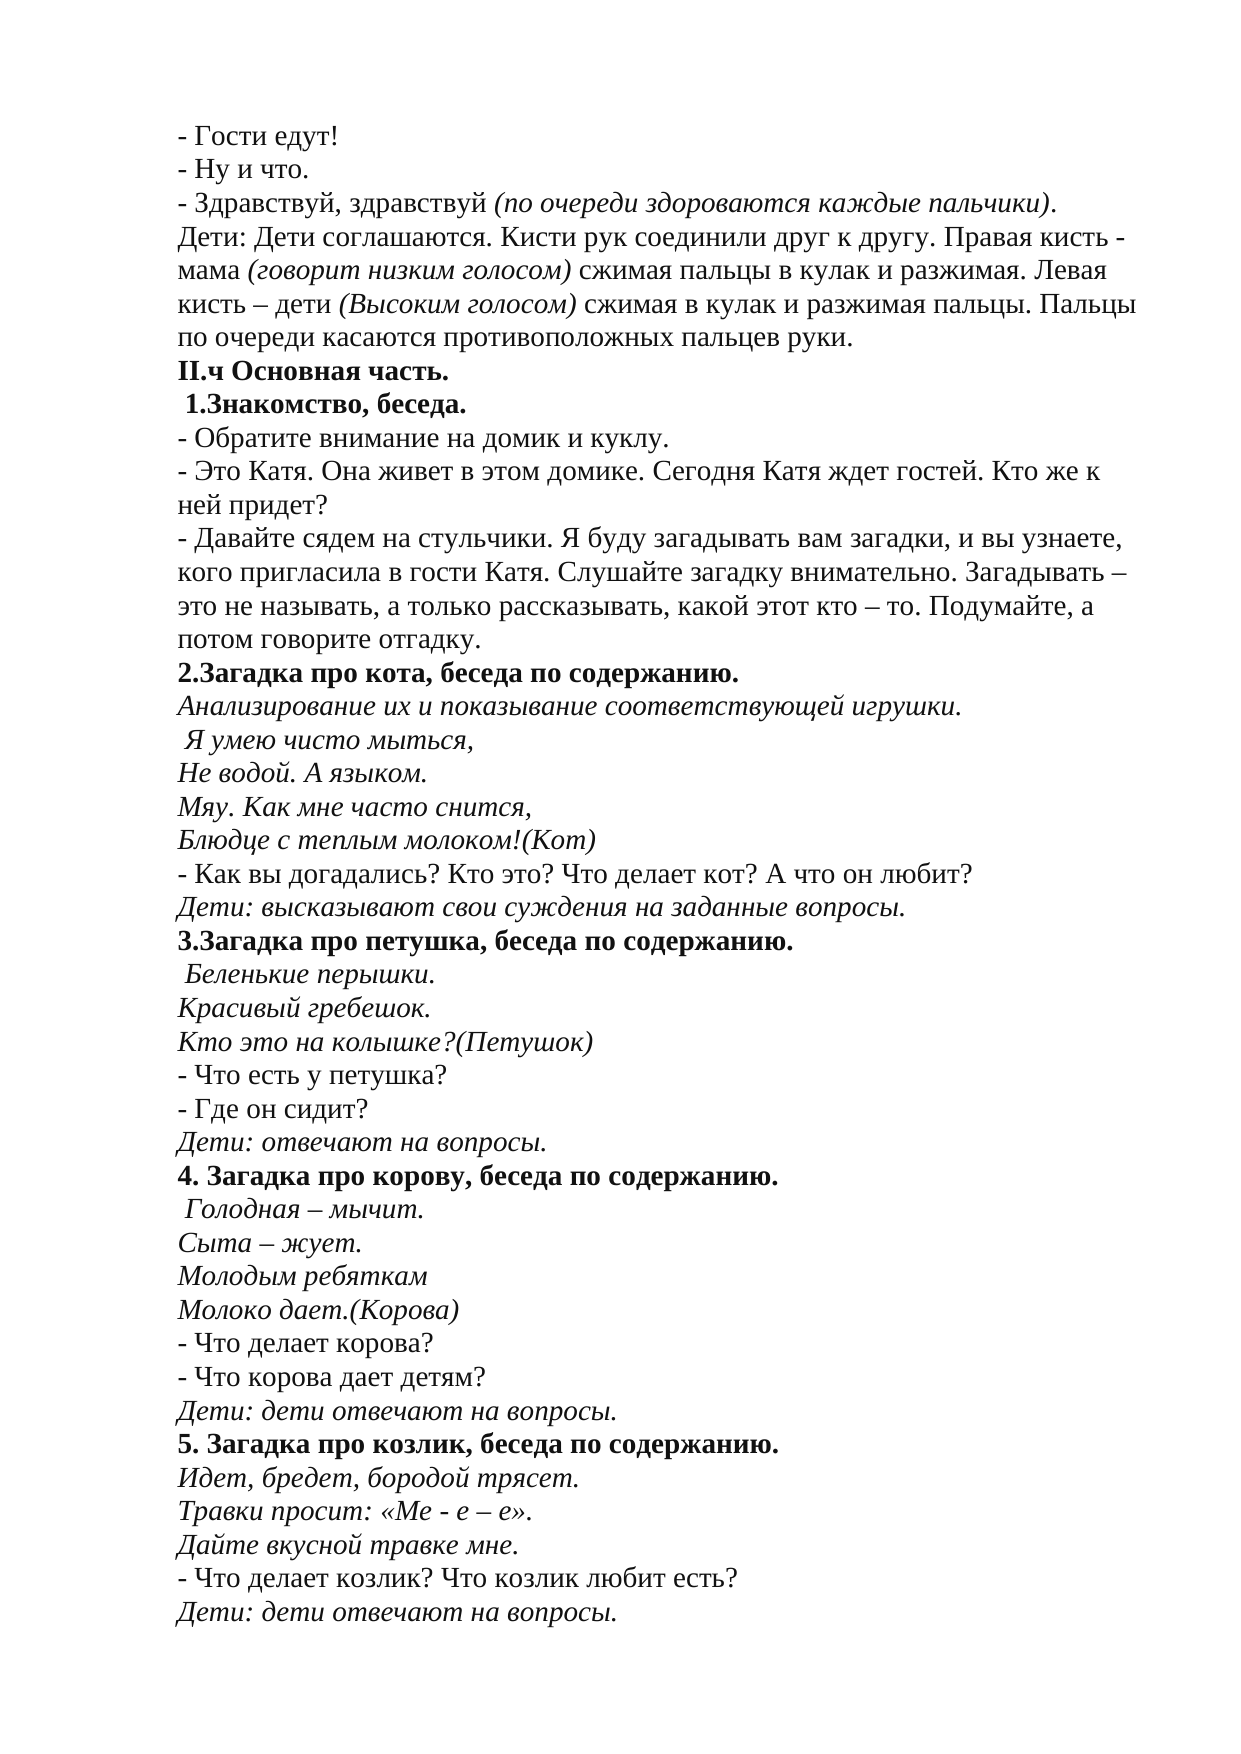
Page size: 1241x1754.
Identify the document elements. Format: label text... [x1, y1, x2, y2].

text - Ну и что. [177, 152, 1152, 185]
text Молодым ребяткам [177, 1258, 1152, 1292]
text Анализирование их и показывание соответствующей игрушки. [177, 688, 1152, 722]
text Сыта – жует. [177, 1225, 1152, 1258]
text - Что делает козлик? Что козлик любит есть? [177, 1560, 1152, 1594]
text - Как вы догадались? Кто это? Что делает кот? А что он любит? [177, 856, 1152, 889]
text Дети: высказывают свои суждения на заданные вопросы. [177, 889, 1152, 923]
text - Где он сидит? [177, 1091, 1152, 1124]
text Дети: Дети соглашаются. Кисти рук соединили друг к другу. Правая кисть - мама (говорит низким голосом) сжимая пальцы в кулак и разжимая. Левая кисть – дети (Высоким голосом) сжимая в кулак и разжимая пальцы. Пальцы по очереди касаются противоположных пальцев руки. [177, 219, 1152, 353]
text Не водой. А языком. [177, 755, 1152, 789]
text Дети: дети отвечают на вопросы. [177, 1594, 1152, 1627]
text - Что корова дает детям? [177, 1359, 1152, 1393]
text Голодная – мычит. [177, 1191, 1152, 1225]
text 3.Загадка про петушка, беседа по содержанию. [177, 923, 1152, 957]
text II.ч Основная часть. [177, 353, 1152, 386]
text - Что делает корова? [177, 1326, 1152, 1359]
text Травки просит: «Ме - е – е». [177, 1493, 1152, 1527]
text Дайте вкусной травке мне. [177, 1527, 1152, 1560]
text - Это Катя. Она живет в этом домике. Сегодня Катя ждет гостей. Кто же к ней придет? [177, 453, 1152, 521]
text Блюдце с теплым молоком!(Кот) [177, 822, 1152, 856]
text - Обратите внимание на домик и куклу. [177, 420, 1152, 453]
text Молоко дает.(Корова) [177, 1292, 1152, 1326]
text 5. Загадка про козлик, беседа по содержанию. [177, 1426, 1152, 1460]
text Я умею чисто мыться, [177, 722, 1152, 755]
text 2.Загадка про кота, беседа по содержанию. [177, 655, 1152, 688]
text Дети: отвечают на вопросы. [177, 1124, 1152, 1158]
text - Давайте сядем на стульчики. Я буду загадывать вам загадки, и вы узнаете, кого пригласила в гости Катя. Слушайте загадку внимательно. Загадывать – это не называть, а только рассказывать, какой этот кто – то. Подумайте, а потом говорите отгадку. [177, 521, 1152, 655]
text Идет, бредет, бородой трясет. [177, 1460, 1152, 1493]
text Мяу. Как мне часто снится, [177, 789, 1152, 822]
text - Что есть у петушка? [177, 1057, 1152, 1091]
text - Здравствуй, здравствуй (по очереди здороваются каждые пальчики). [177, 185, 1152, 219]
text 4. Загадка про корову, беседа по содержанию. [177, 1158, 1152, 1191]
text - Гости едут! [177, 118, 1152, 152]
text Дети: дети отвечают на вопросы. [177, 1393, 1152, 1426]
text Красивый гребешок. [177, 990, 1152, 1024]
text 1.Знакомство, беседа. [177, 386, 1152, 420]
text Беленькие перышки. [177, 957, 1152, 990]
text Кто это на колышке?(Петушок) [177, 1024, 1152, 1057]
